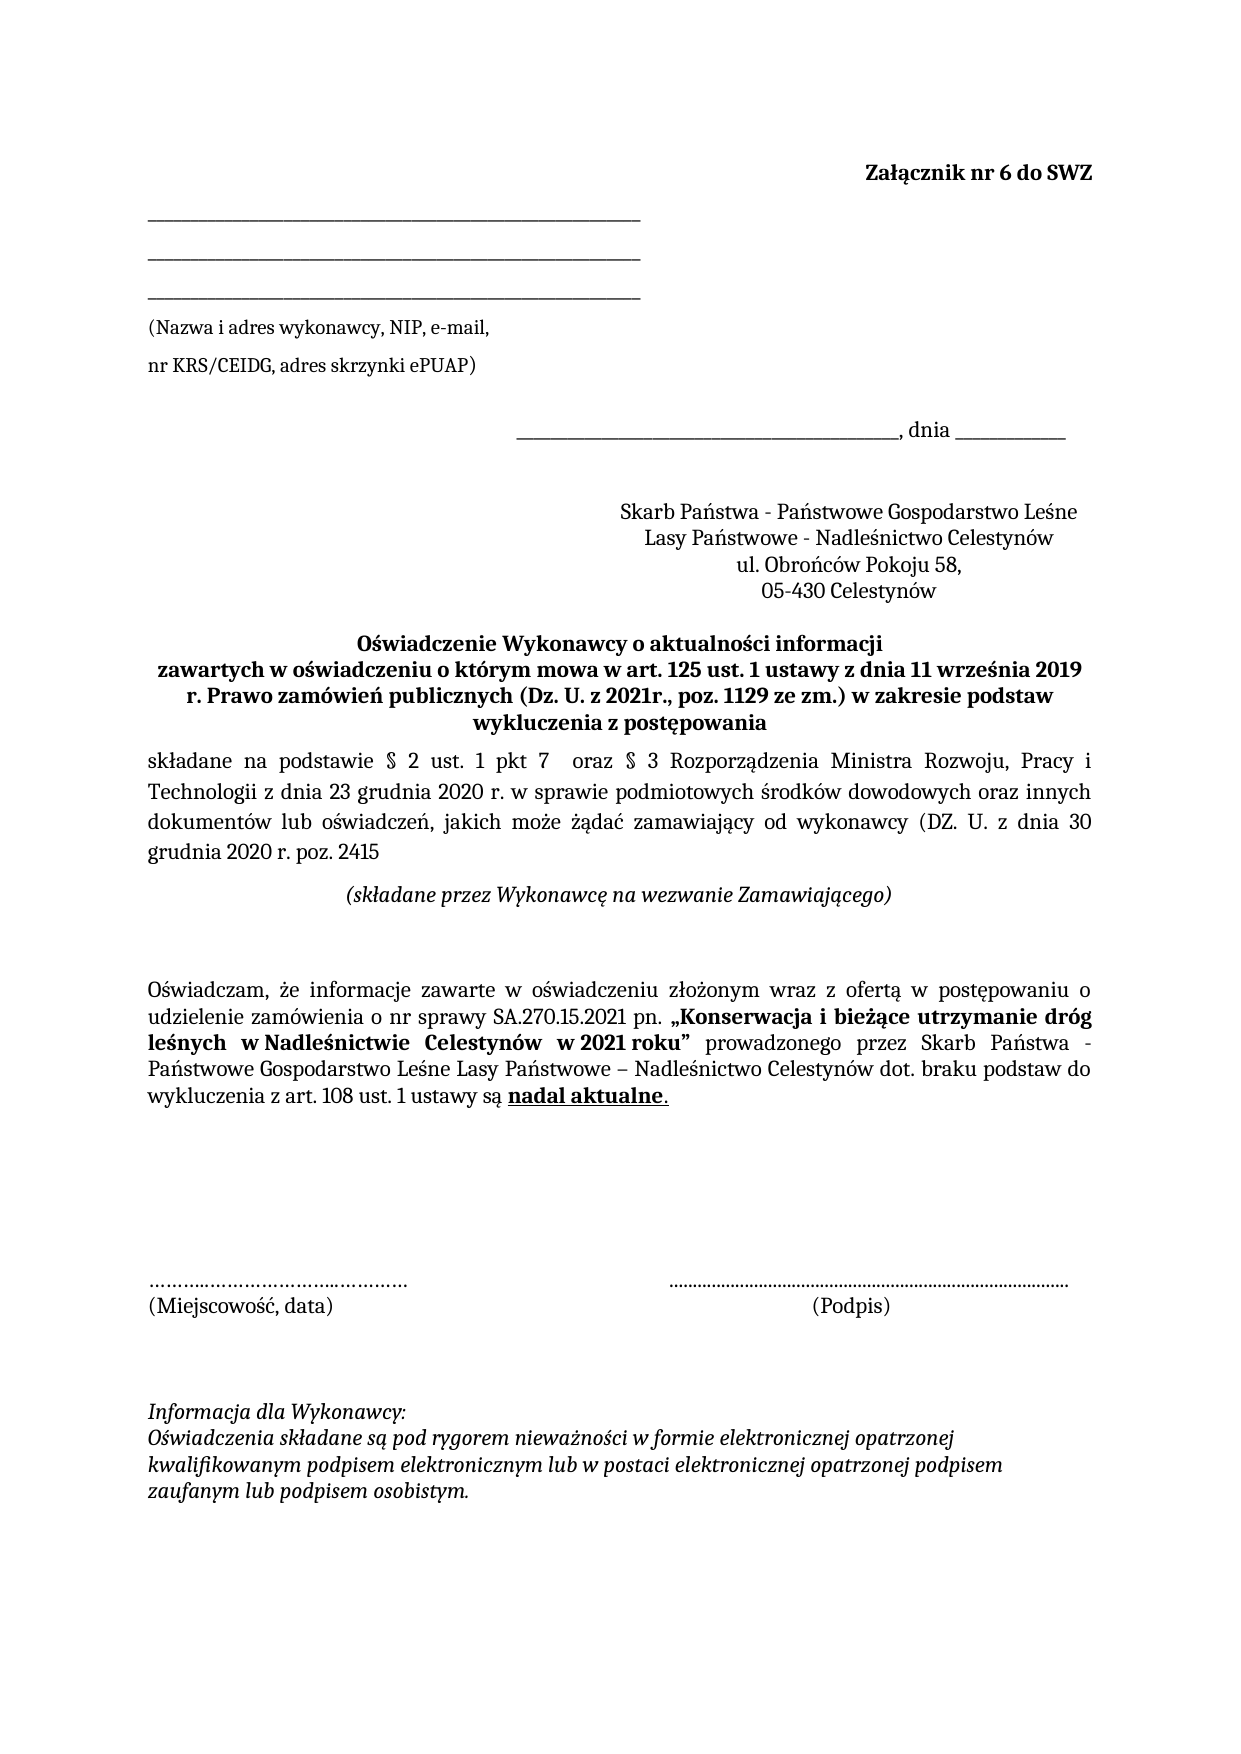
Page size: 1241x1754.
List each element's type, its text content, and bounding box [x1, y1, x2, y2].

text Oświadczam, że informacje zawarte w oświadczeniu złożonym wraz z ofertą w postępowaniu o udzielenie zamówienia o nr sprawy SA.270.15.2021 pn. „Konserwacja i bieżące utrzymanie dróg leśnych w Nadleśnictwie Celestynów w 2021 roku” prowadzonego przez Skarb Państwa - Państwowe Gospodarstwo Leśne Lasy Państwowe – Nadleśnictwo Celestynów dot. braku podstaw do wykluczenia z art. 108 ust. 1 ustawy są nadal aktualne. [148, 977, 1093, 1109]
text Lasy Państwowe - Nadleśnictwo Celestynów [605, 525, 1093, 551]
text Skarb Państwa - Państwowe Gospodarstwo Leśne [605, 499, 1093, 525]
text nr KRS/CEIDG, adres skrzynki ePUAP) [148, 352, 1093, 378]
text __________________________________________________________ [148, 277, 1093, 303]
text _____________________________________________, dnia _____________ [516, 417, 1093, 443]
text (Nazwa i adres wykonawcy, NIP, e-mail, [148, 316, 1093, 339]
text (składane przez Wykonawcę na wezwanie Zamawiającego) [148, 882, 1093, 908]
text Załącznik nr 6 do SWZ [148, 160, 1093, 186]
text zawartych w oświadczeniu o którym mowa w art. 125 ust. 1 ustawy z dnia 11 września 2019 r. Prawo zamówień publicznych (Dz. U. z 2021r., poz. 1129 ze zm.) w zakresie podstaw wykluczenia z postępowania [148, 657, 1093, 736]
text Oświadczenie Wykonawcy o aktualności informacji [148, 630, 1093, 657]
text składane na podstawie § 2 ust. 1 pkt 7 oraz § 3 Rozporządzenia Ministra Rozwoju, Pracy i Technologii z dnia 23 grudnia 2020 r. w sprawie podmiotowych środków dowodowych oraz innych dokumentów lub oświadczeń, jakich może żądać zamawiający od wykonawcy (DZ. U. z dnia 30 grudnia 2020 r. poz. 2415 [148, 748, 1093, 865]
text __________________________________________________________ [148, 238, 1093, 264]
text ul. Obrońców Pokoju 58, [605, 551, 1093, 578]
text (Miejscowość, data) (Podpis) [148, 1293, 1093, 1320]
text __________________________________________________________ [148, 199, 1093, 225]
text Oświadczenia składane są pod rygorem nieważności w formie elektronicznej opatrzonej kwalifikowanym podpisem elektronicznym lub w postaci elektronicznej opatrzonej podpisem zaufanym lub podpisem osobistym. [148, 1425, 1093, 1504]
text Informacja dla Wykonawcy: [148, 1399, 1093, 1425]
text ………..…………………..………… ..................................................................................... [148, 1267, 1093, 1293]
text 05-430 Celestynów [605, 578, 1093, 604]
